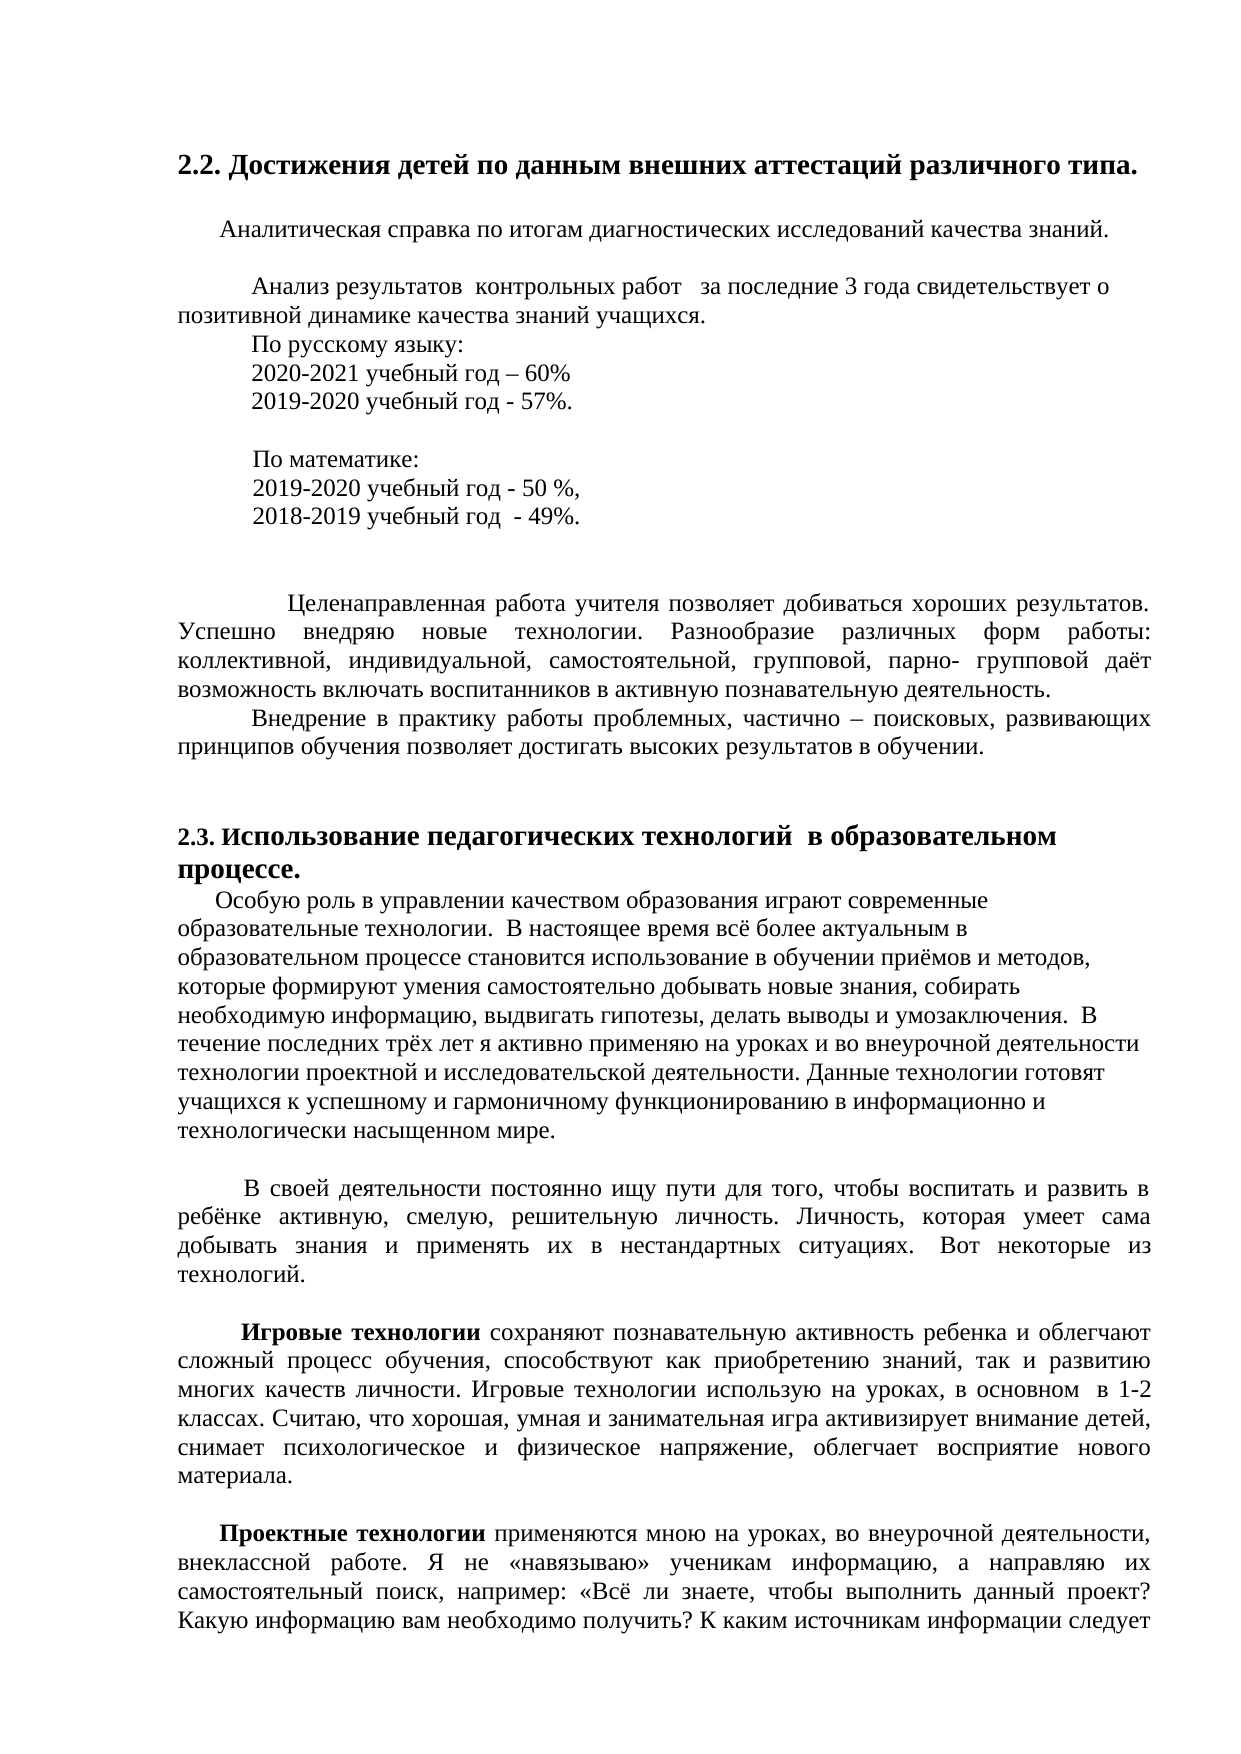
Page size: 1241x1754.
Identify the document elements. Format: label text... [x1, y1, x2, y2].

text Анализ результатов контрольных работ за последние 3 года свидетельствует о позитивной динамике качества знаний учащихся. [177, 271, 1152, 329]
text 2020-2021 учебный год – 60% [177, 358, 1152, 386]
text По русскому языку: [177, 329, 1152, 358]
text По математике: [177, 444, 1152, 473]
text В своей деятельности постоянно ищу пути для того, чтобы воспитать и развить в ребёнке активную, смелую, решительную личность. Личность, которая умеет сама добывать знания и применять их в нестандартных ситуациях. Вот некоторые из технологий. [177, 1173, 1152, 1288]
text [177, 1518, 1152, 1633]
text 2.2. Достижения детей по данным внешних аттестаций различного типа. [177, 147, 1152, 180]
text 2.3. Использование педагогических технологий в образовательном процессе. [177, 818, 1152, 885]
text Особую роль в управлении качеством образования играют современные образовательные технологии. В настоящее время всё более актуальным в образовательном процессе становится использование в обучении приёмов и методов, которые формируют умения самостоятельно добывать новые знания, собирать необходимую информацию, выдвигать гипотезы, делать выводы и умозаключения. В течение последних трёх лет я активно применяю на уроках и во внеурочной деятельности технологии проектной и исследовательской деятельности. Данные технологии готовят учащихся к успешному и гармоничному функционированию в информационно и технологически насыщенном мире. [177, 885, 1152, 1143]
text Аналитическая справка по итогам диагностических исследований качества знаний. [177, 214, 1152, 243]
text Внедрение в практику работы проблемных, частично – поисковых, развивающих принципов обучения позволяет достигать высоких результатов в обучении. [177, 703, 1152, 760]
text 2019-2020 учебный год - 50 %, [177, 473, 1152, 501]
text 2018-2019 учебный год - 49%. [177, 501, 1152, 530]
text Целенаправленная работа учителя позволяет добиваться хороших результатов. Успешно внедряю новые технологии. Разнообразие различных форм работы: коллективной, индивидуальной, самостоятельной, групповой, парно- групповой даёт возможность включать воспитанников в активную познавательную деятельность. [177, 588, 1152, 703]
text 2019-2020 учебный год - 57%. [177, 386, 1152, 415]
text Игровые технологии сохраняют познавательную активность ребенка и облегчают сложный процесс обучения, способствуют как приобретению знаний, так и развитию многих качеств личности. Игровые технологии использую на уроках, в основном в 1-2 классах. Считаю, что хорошая, умная и занимательная игра активизирует внимание детей, снимает психологическое и физическое напряжение, облегчает восприятие нового материала. [177, 1317, 1152, 1489]
